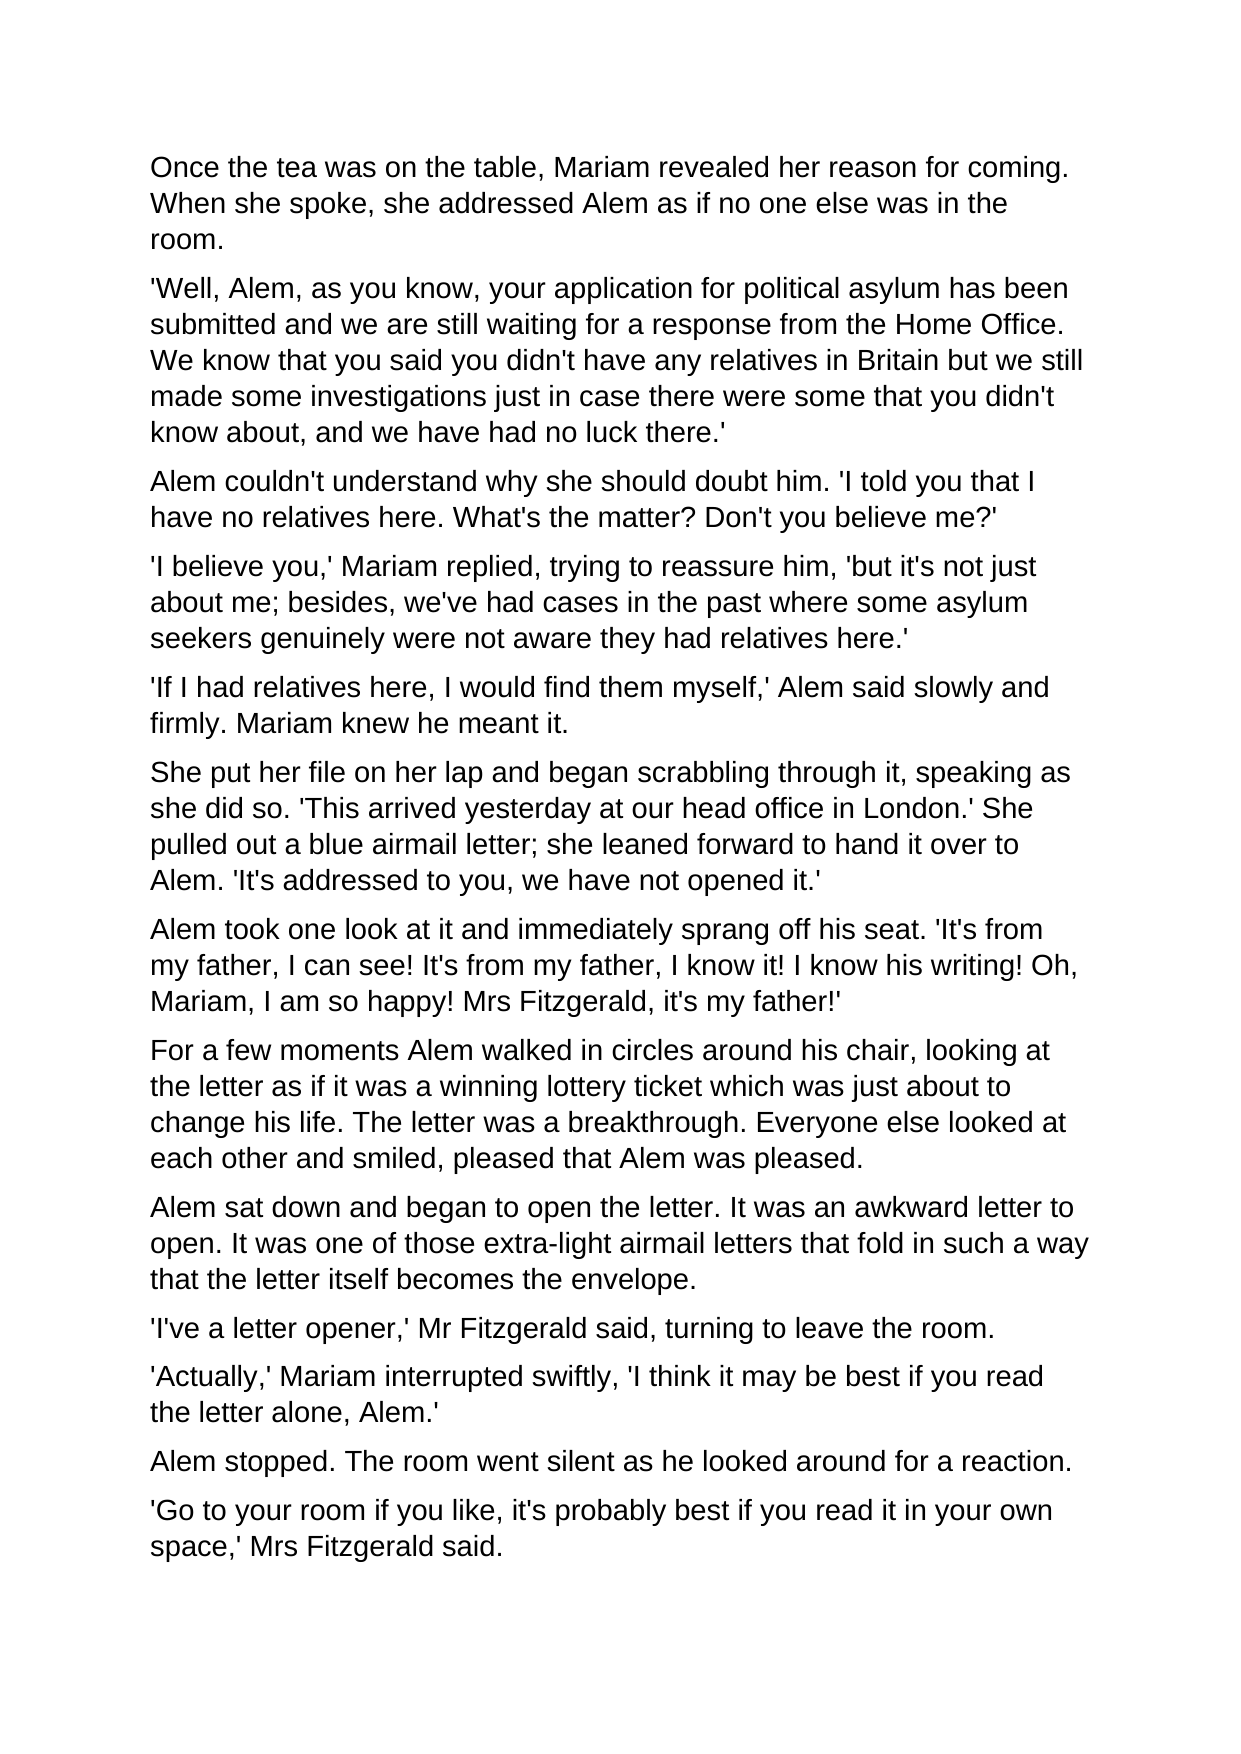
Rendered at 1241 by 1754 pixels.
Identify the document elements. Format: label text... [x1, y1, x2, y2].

text 'I've a letter opener,' Mr Fitzgerald said, turning to leave the room. [150, 1311, 1090, 1344]
text 'If I had relatives here, I would find them myself,' Alem said slowly and firmly. Mariam knew he meant it. [150, 670, 1090, 739]
text Alem sat down and began to open the letter. It was an awkward letter to open. It was one of those extra-light airmail letters that fold in such a way that the letter itself becomes the envelope. [150, 1190, 1090, 1296]
text Alem couldn't understand why she should doubt him. 'I told you that I have no relatives here. What's the matter? Don't you believe me?' [150, 464, 1090, 534]
text 'Actually,' Mariam interrupted swiftly, 'I think it may be best if you read the letter alone, Alem.' [150, 1359, 1090, 1429]
text Once the tea was on the table, Mariam revealed her reason for coming. When she spoke, she addressed Alem as if no one else was in the room. [150, 150, 1090, 256]
text For a few moments Alem walked in circles around his chair, looking at the letter as if it was a winning lottery ticket which was just about to change his life. The letter was a breakthrough. Everyone else looked at each other and smiled, pleased that Alem was pleased. [150, 1033, 1090, 1175]
text 'Go to your room if you like, it's probably best if you read it in your own space,' Mrs Fitzgerald said. [150, 1493, 1090, 1562]
text Alem took one look at it and immediately sprang off his seat. 'It's from my father, I can see! It's from my father, I know it! I know his writing! Oh, Mariam, I am so happy! Mrs Fitzgerald, it's my father!' [150, 912, 1090, 1018]
text She put her file on her lap and began scrabbling through it, speaking as she did so. 'This arrived yesterday at our head office in London.' She pulled out a blue airmail letter; she leaned forward to hand it over to Alem. 'It's addressed to you, we have not opened it.' [150, 755, 1090, 897]
text 'I believe you,' Mariam replied, trying to reassure him, 'but it's not just about me; besides, we've had cases in the past where some asylum seekers genuinely were not aware they had relatives here.' [150, 549, 1090, 655]
text 'Well, Alem, as you know, your application for political asylum has been submitted and we are still waiting for a response from the Home Office. We know that you said you didn't have any relatives in Britain but we still made some investigations just in case there were some that you didn't know about, and we have had no luck there.' [150, 271, 1090, 449]
text Alem stopped. The room went silent as he looked around for a reaction. [150, 1444, 1090, 1478]
